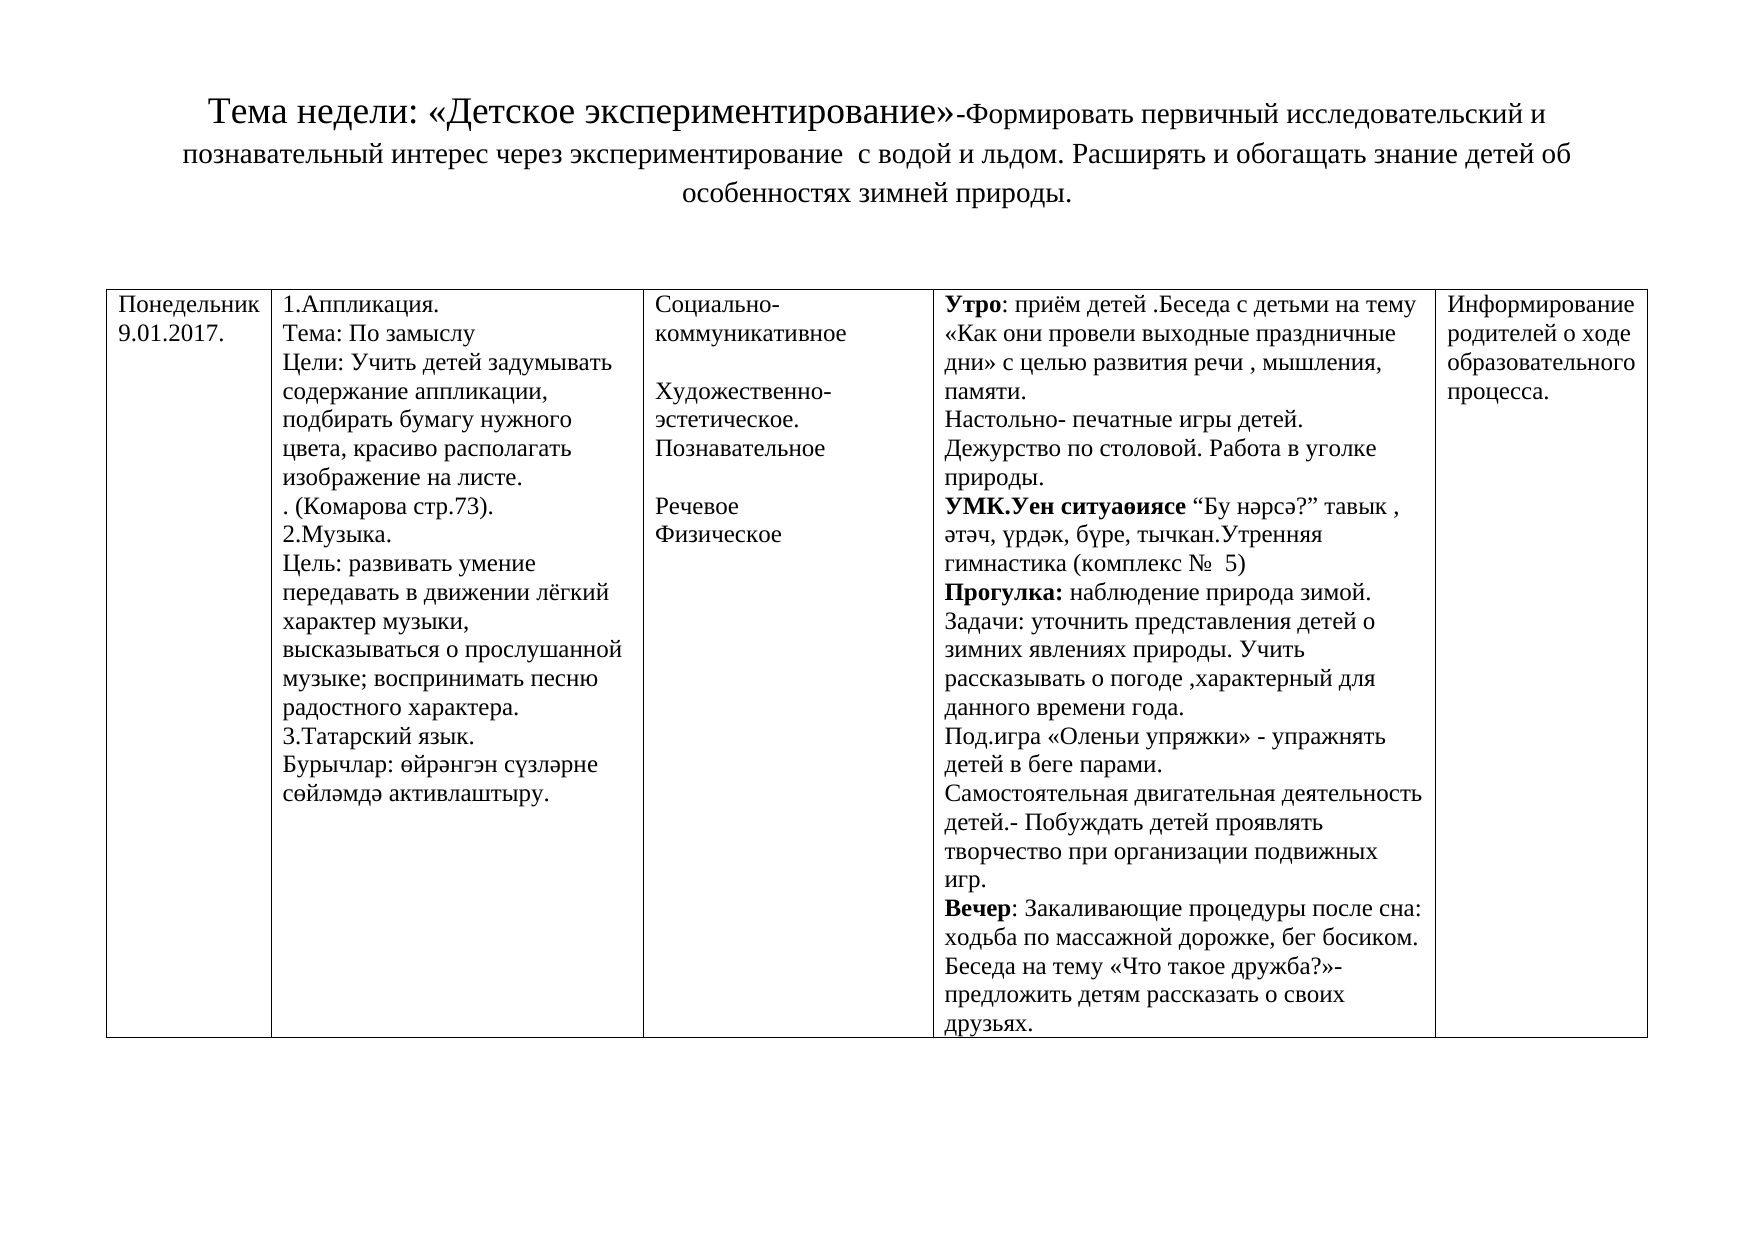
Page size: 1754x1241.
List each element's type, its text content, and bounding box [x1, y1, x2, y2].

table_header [107, 290, 271, 1037]
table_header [1436, 290, 1647, 1037]
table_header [272, 290, 643, 1037]
text Тема недели: «Детское экспериментирование»-Формировать первичный исследовательский и познавательный интерес через экспериментирование с водой и льдом. Расширять и обогащать знание детей об особенностях зимней природы. [118, 88, 1636, 209]
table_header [644, 290, 933, 1037]
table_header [934, 290, 1435, 1037]
